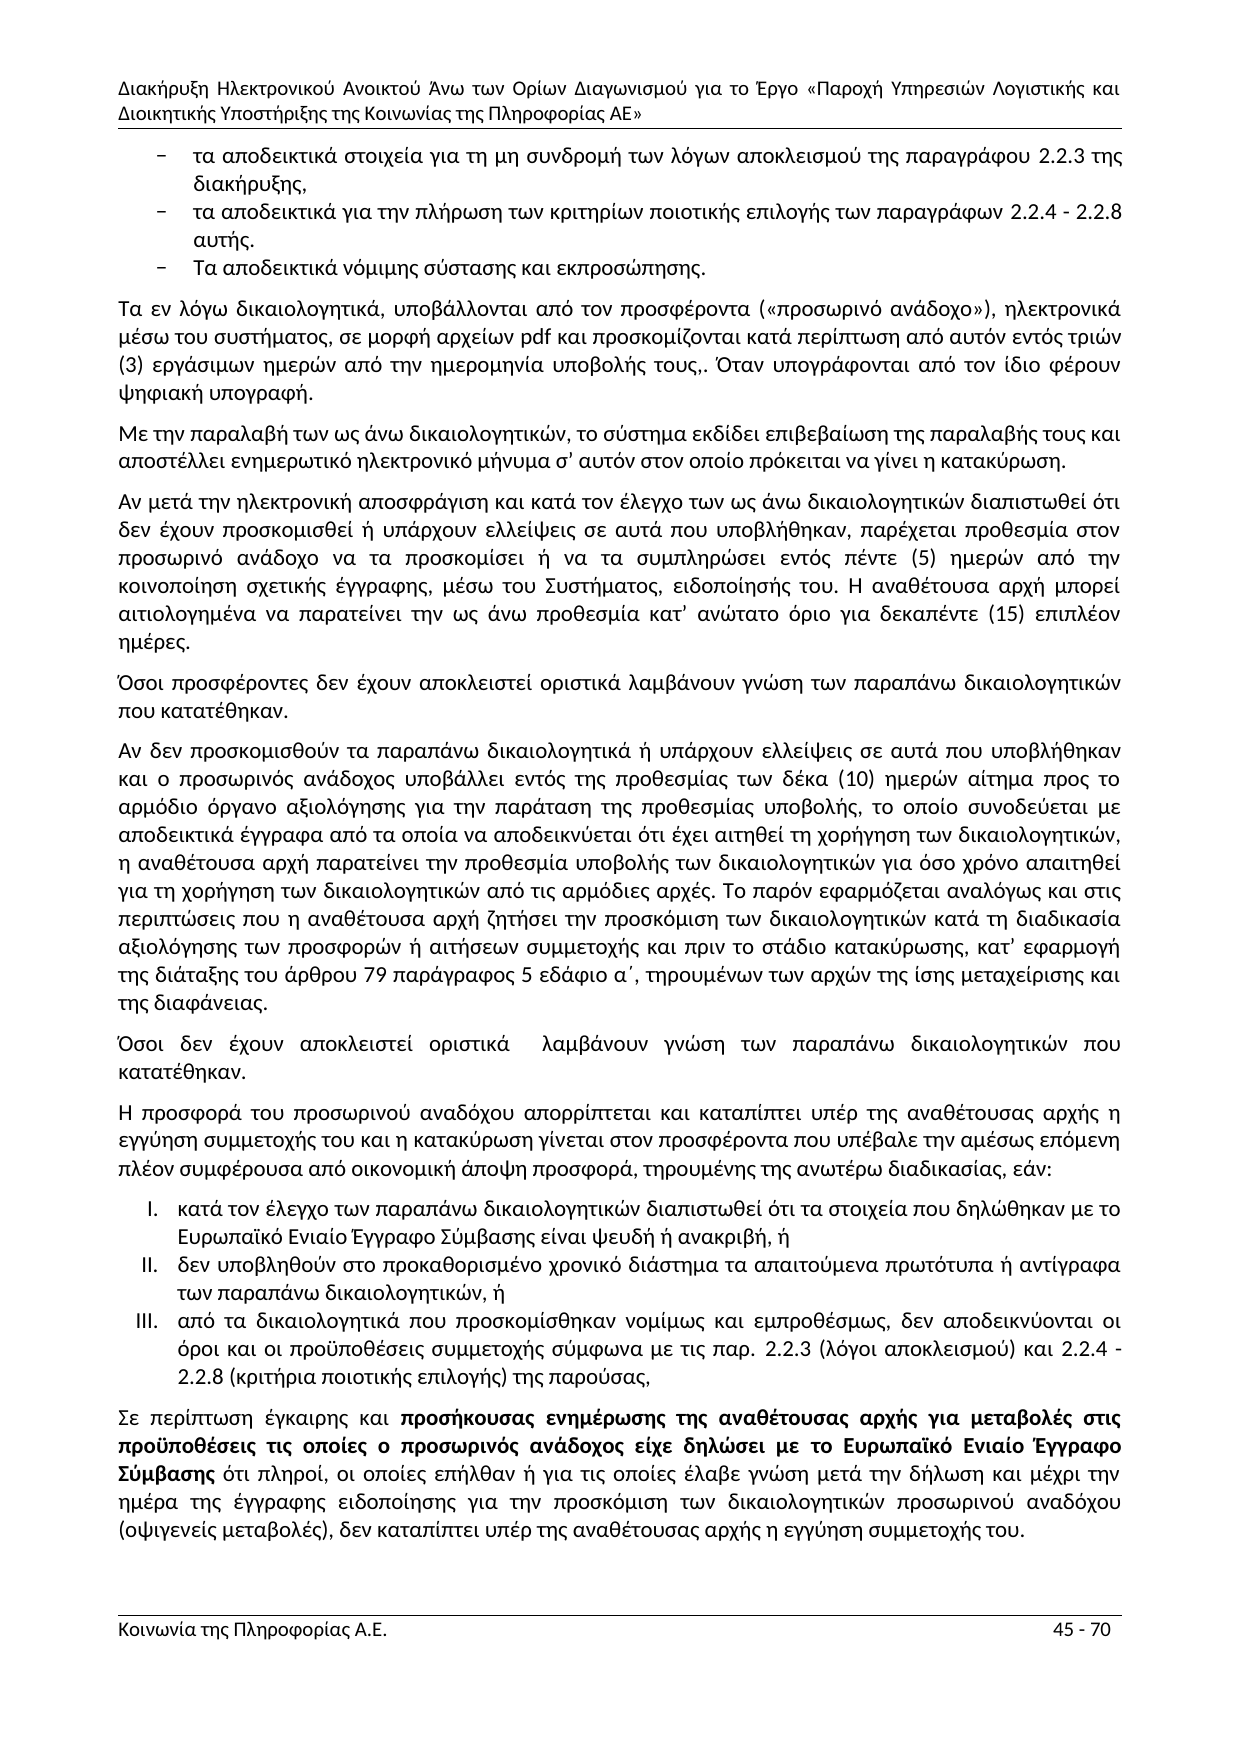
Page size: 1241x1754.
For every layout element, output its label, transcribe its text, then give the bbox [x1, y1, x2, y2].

text Αν δεν προσκομισθούν τα παραπάνω δικαιολογητικά ή υπάρχουν ελλείψεις σε αυτά που υποβλήθηκαν και ο προσωρινός ανάδοχος υποβάλλει εντός της προθεσμίας των δέκα (10) ημερών αίτημα προς το αρμόδιο όργανο αξιολόγησης για την παράταση της προθεσμίας υποβολής, το οποίο συνοδεύεται με αποδεικτικά έγγραφα από τα οποία να αποδεικνύεται ότι έχει αιτηθεί τη χορήγηση των δικαιολογητικών, η αναθέτουσα αρχή παρατείνει την προθεσμία υποβολής των δικαιολογητικών για όσο χρόνο απαιτηθεί για τη χορήγηση των δικαιολογητικών από τις αρμόδιες αρχές. Το παρόν εφαρμόζεται αναλόγως και στις περιπτώσεις που η αναθέτουσα αρχή ζητήσει την προσκόμιση των δικαιολογητικών κατά τη διαδικασία αξιολόγησης των προσφορών ή αιτήσεων συμμετοχής και πριν το στάδιο κατακύρωσης, κατ’ εφαρμογή της διάταξης του άρθρου 79 παράγραφος 5 εδάφιο α΄, τηρουμένων των αρχών της ίσης μεταχείρισης και της διαφάνειας. [118, 736, 1122, 1017]
list από τα δικαιολογητικά που προσκομίσθηκαν νομίμως και εμπροθέσμως, δεν αποδεικνύονται οι όροι και οι προϋποθέσεις συμμετοχής σύμφωνα με τις παρ. 2.2.3 (λόγοι αποκλεισμού) και 2.2.4 - 2.2.8 (κριτήρια ποιοτικής επιλογής) της παρούσας, [158, 1306, 1122, 1390]
text Με την παραλαβή των ως άνω δικαιολογητικών, το σύστημα εκδίδει επιβεβαίωση της παραλαβής τους και αποστέλλει ενημερωτικό ηλεκτρονικό μήνυμα σ’ αυτόν στον οποίο πρόκειται να γίνει η κατακύρωση. [118, 419, 1122, 475]
list τα αποδεικτικά για την πλήρωση των κριτηρίων ποιοτικής επιλογής των παραγράφων 2.2.4 - 2.2.8 αυτής. [156, 197, 1122, 253]
list κατά τον έλεγχο των παραπάνω δικαιολογητικών διαπιστωθεί ότι τα στοιχεία που δηλώθηκαν με το Ευρωπαϊκό Ενιαίο Έγγραφο Σύμβασης είναι ψευδή ή ανακριβή, ή [158, 1194, 1122, 1250]
text Όσοι δεν έχουν αποκλειστεί οριστικά λαμβάνουν γνώση των παραπάνω δικαιολογητικών που κατατέθηκαν. [118, 1029, 1122, 1085]
text Όσοι προσφέροντες δεν έχουν αποκλειστεί οριστικά λαμβάνουν γνώση των παραπάνω δικαιολογητικών που κατατέθηκαν. [118, 668, 1122, 724]
text Η προσφορά του προσωρινού αναδόχου απορρίπτεται και καταπίπτει υπέρ της αναθέτουσας αρχής η εγγύηση συμμετοχής του και η κατακύρωση γίνεται στον προσφέροντα που υπέβαλε την αμέσως επόμενη πλέον συμφέρουσα από οικονομική άποψη προσφορά, τηρουμένης της ανωτέρω διαδικασίας, εάν: [118, 1098, 1122, 1182]
text Αν μετά την ηλεκτρονική αποσφράγιση και κατά τον έλεγχο των ως άνω δικαιολογητικών διαπιστωθεί ότι δεν έχουν προσκομισθεί ή υπάρχουν ελλείψεις σε αυτά που υποβλήθηκαν, παρέχεται προθεσμία στον προσωρινό ανάδοχο να τα προσκομίσει ή να τα συμπληρώσει εντός πέντε (5) ημερών από την κοινοποίηση σχετικής έγγραφης, μέσω του Συστήματος, ειδοποίησής του. Η αναθέτουσα αρχή μπορεί αιτιολογημένα να παρατείνει την ως άνω προθεσμία κατ’ ανώτατο όριο για δεκαπέντε (15) επιπλέον ημέρες. [118, 487, 1122, 655]
list τα αποδεικτικά στοιχεία για τη μη συνδρομή των λόγων αποκλεισμού της παραγράφου 2.2.3 της διακήρυξης, [156, 141, 1122, 197]
list Τα αποδεικτικά νόμιμης σύστασης και εκπροσώπησης. [156, 253, 1122, 282]
list δεν υποβληθούν στο προκαθορισμένο χρονικό διάστημα τα απαιτούμενα πρωτότυπα ή αντίγραφα των παραπάνω δικαιολογητικών, ή [158, 1250, 1122, 1306]
text Τα εν λόγω δικαιολογητικά, υποβάλλονται από τον προσφέροντα («προσωρινό ανάδοχο»), ηλεκτρονικά μέσω του συστήματος, σε μορφή αρχείων pdf και προσκομίζονται κατά περίπτωση από αυτόν εντός τριών (3) εργάσιμων ημερών από την ημερομηνία υποβολής τους,. Όταν υπογράφονται από τον ίδιο φέρουν ψηφιακή υπογραφή. [118, 294, 1122, 406]
text Σε περίπτωση έγκαιρης και προσήκουσας ενημέρωσης της αναθέτουσας αρχής για μεταβολές στις προϋποθέσεις τις οποίες ο προσωρινός ανάδοχος είχε δηλώσει με το Ευρωπαϊκό Ενιαίο Έγγραφο Σύμβασης ότι πληροί, οι οποίες επήλθαν ή για τις οποίες έλαβε γνώση μετά την δήλωση και μέχρι την ημέρα της έγγραφης ειδοποίησης για την προσκόμιση των δικαιολογητικών προσωρινού αναδόχου (οψιγενείς μεταβολές), δεν καταπίπτει υπέρ της αναθέτουσας αρχής η εγγύηση συμμετοχής του. [118, 1403, 1122, 1543]
